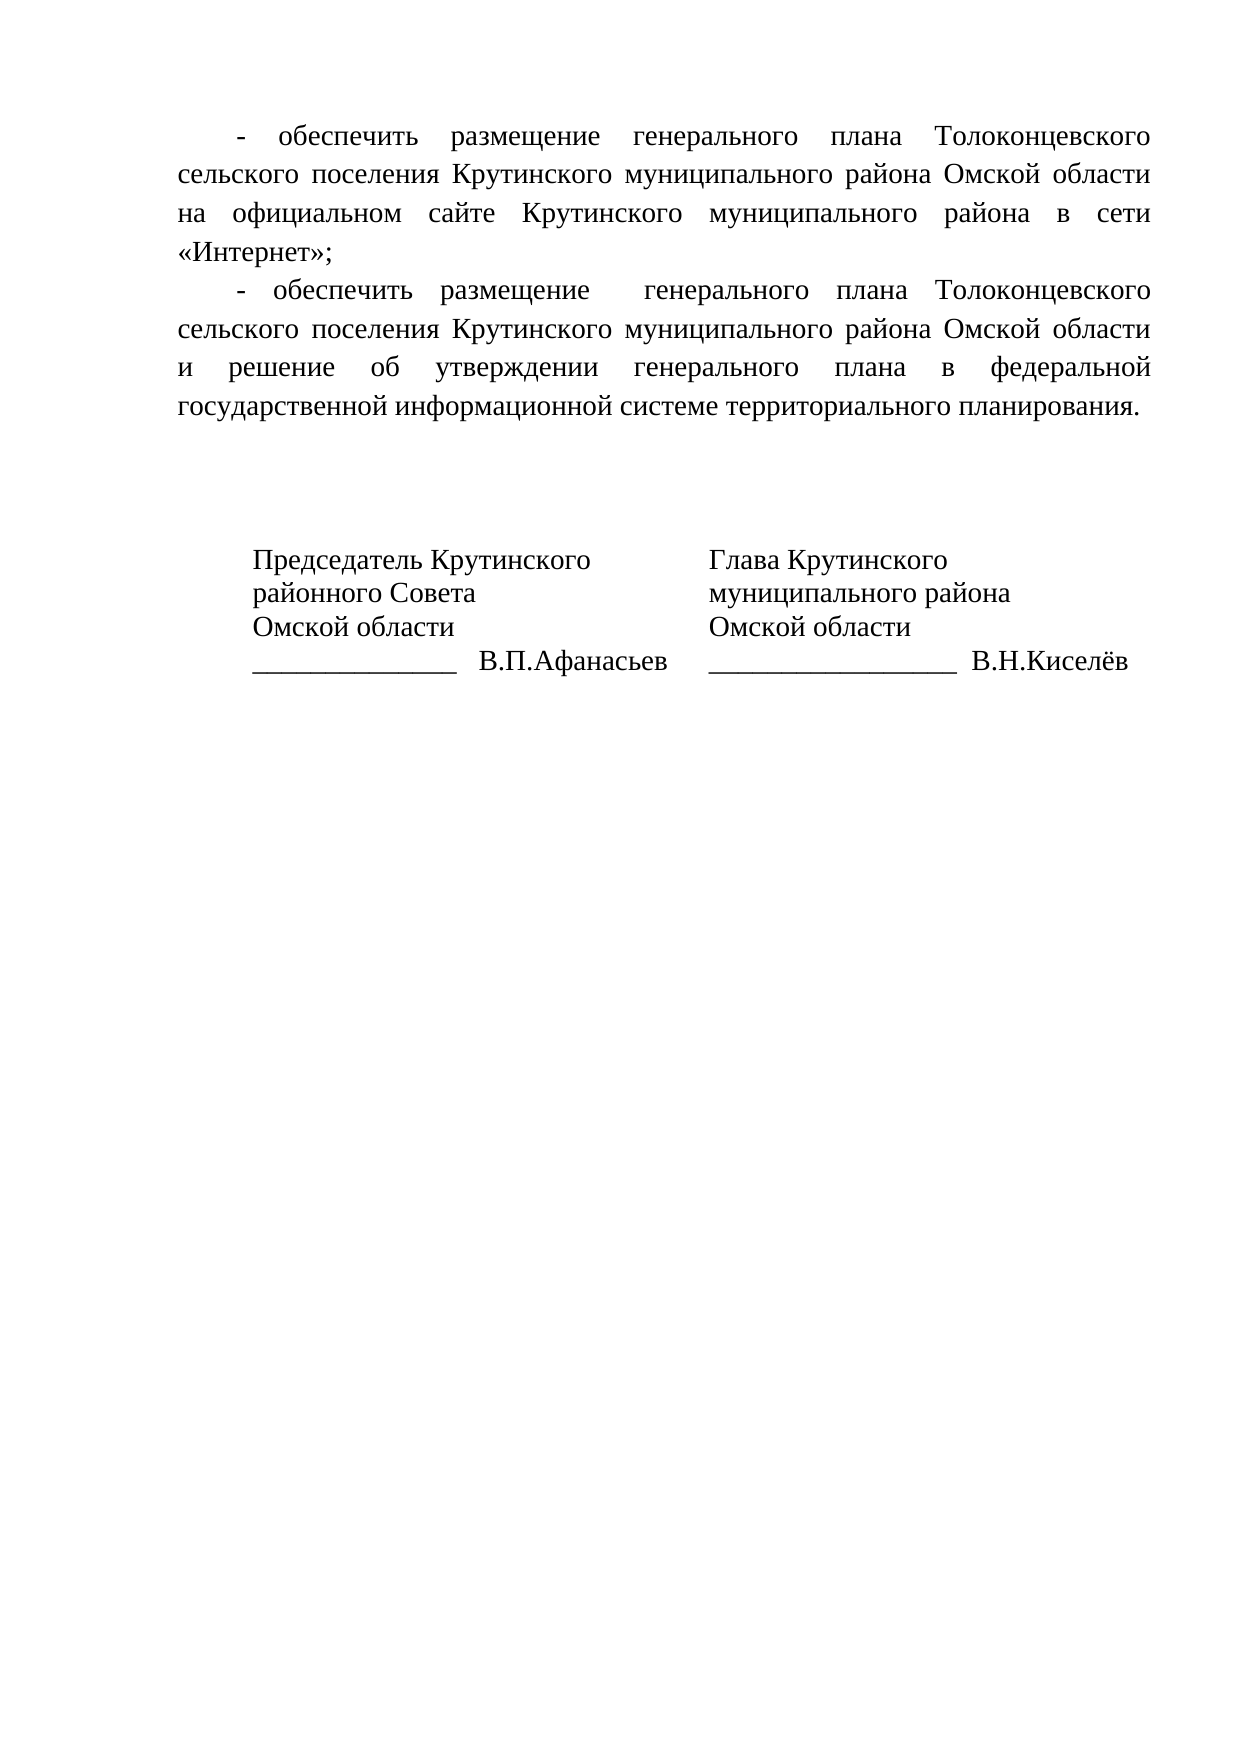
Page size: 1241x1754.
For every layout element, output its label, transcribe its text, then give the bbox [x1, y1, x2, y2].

list - обеспечить размещение генерального плана Толоконцевского сельского поселения Крутинского муниципального района Омской области на официальном сайте Крутинского муниципального района в сети «Интернет»; [177, 118, 1152, 267]
list - обеспечить размещение генерального плана Толоконцевского сельского поселения Крутинского муниципального района Омской области и решение об утверждении генерального плана в федеральной государственной информационной системе территориального планирования. [177, 272, 1152, 421]
table_header Глава Крутинского муниципального района Омской области [698, 542, 1163, 643]
table_cell ______________ В.П.Афанасьев [241, 643, 697, 676]
table_cell _________________ В.Н.Киселёв [698, 643, 1163, 676]
table_header Председатель Крутинского районного Совета Омской области [241, 542, 697, 643]
